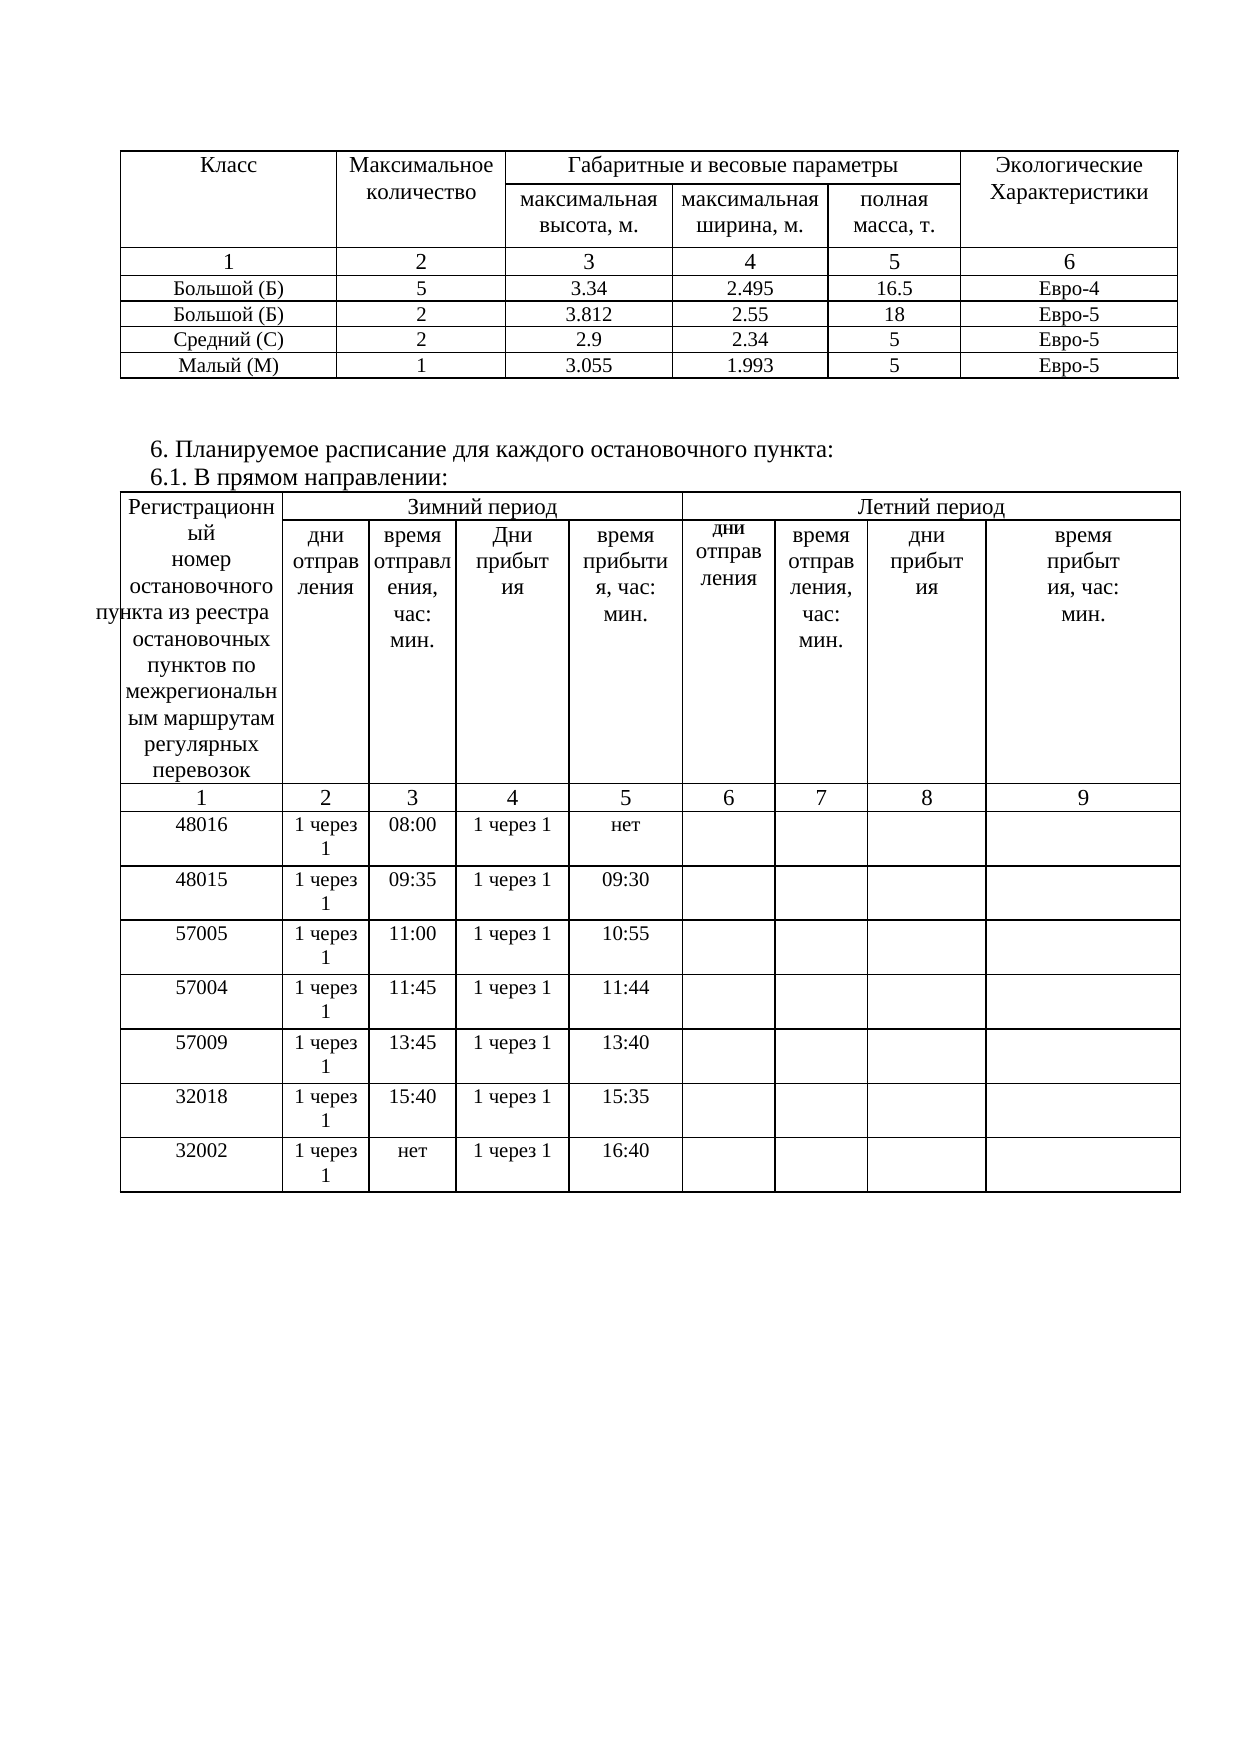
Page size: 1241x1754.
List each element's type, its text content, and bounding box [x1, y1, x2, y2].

table_cell 5 [829, 327, 960, 351]
table_header Летний период [683, 493, 1180, 519]
table_cell 1 через 1 [283, 867, 368, 919]
table_cell Большой (Б) [121, 276, 336, 300]
table_cell 3 [506, 248, 672, 274]
table_cell 5 [829, 248, 960, 274]
table_cell 5 [337, 276, 505, 300]
table_cell полная масса, т. [829, 185, 960, 247]
table_cell [683, 1084, 774, 1137]
table_cell 9 [987, 784, 1180, 811]
table_header Максимальное количество [337, 152, 505, 247]
table_cell 10:55 [570, 921, 682, 974]
table_cell 1 через 1 [457, 1030, 568, 1082]
table_cell [776, 975, 867, 1028]
table_cell [776, 867, 867, 919]
table_cell 1 [337, 353, 505, 377]
table_cell [683, 812, 774, 865]
text 6.1. В прямом направлении: [150, 462, 1090, 491]
text 6. Планируемое расписание для каждого остановочного пункта: [150, 434, 1090, 462]
table_cell Дни прибыт ия [457, 521, 568, 783]
table_cell 4 [673, 248, 827, 274]
table_cell [987, 812, 1180, 865]
table_cell 5 [829, 353, 960, 377]
table_cell 11:45 [370, 975, 455, 1028]
table_cell нет [570, 812, 682, 865]
table_cell [868, 1084, 985, 1137]
table_cell время отправ ления, час: мин. [776, 521, 867, 783]
table_cell 13:40 [570, 1030, 682, 1082]
table_header Зимний период [283, 493, 682, 519]
table_cell 32018 [121, 1084, 282, 1137]
table_cell [987, 1030, 1180, 1082]
table_cell ДНИ отправ ления [683, 521, 774, 783]
table_cell 1 через 1 [283, 921, 368, 974]
table_header Экологические Характеристики [961, 152, 1177, 247]
table_cell [868, 1138, 985, 1191]
table_cell 57004 [121, 975, 282, 1028]
table_cell Большой (Б) [121, 302, 336, 326]
table_cell Средний (С) [121, 327, 336, 351]
table_cell дни отправ ления [283, 521, 368, 783]
table_cell [776, 1084, 867, 1137]
table_cell 16:40 [570, 1138, 682, 1191]
table_cell 5 [570, 784, 682, 811]
table_cell 1.993 [673, 353, 827, 377]
table_cell 2 [337, 248, 505, 274]
table_cell [776, 1138, 867, 1191]
table_header Регистрационный номер остановочного пункта из реестра остановочных пунктов по межрегиональным маршрутам регулярных перевозок [121, 493, 282, 783]
table_cell [868, 975, 985, 1028]
table_cell 2.9 [506, 327, 672, 351]
table_cell [776, 1030, 867, 1082]
table_cell 1 через 1 [283, 975, 368, 1028]
table_cell 7 [776, 784, 867, 811]
table_cell [987, 921, 1180, 974]
table_cell 2.495 [673, 276, 827, 300]
table_cell 11:44 [570, 975, 682, 1028]
table_cell 1 [121, 784, 282, 811]
table_cell [987, 1138, 1180, 1191]
table_cell [868, 1030, 985, 1082]
table_cell 32002 [121, 1138, 282, 1191]
table_cell 1 через 1 [283, 1084, 368, 1137]
table_cell [868, 812, 985, 865]
table_cell 1 [121, 248, 336, 274]
table_cell время прибыт ия, час: мин. [987, 521, 1180, 783]
table_cell 6 [683, 784, 774, 811]
table_cell 1 через 1 [457, 1138, 568, 1191]
table_cell 2.55 [673, 302, 827, 326]
table_cell 1 через 1 [457, 1084, 568, 1137]
table_cell [683, 975, 774, 1028]
table_cell [987, 1084, 1180, 1137]
table_cell 3.812 [506, 302, 672, 326]
table_cell нет [370, 1138, 455, 1191]
table_cell 1 через 1 [457, 975, 568, 1028]
table_cell 2 [337, 327, 505, 351]
table_cell 18 [829, 302, 960, 326]
table_header Класс [121, 152, 336, 247]
table_cell 08:00 [370, 812, 455, 865]
table_cell максимальная высота, м. [506, 185, 672, 247]
table_cell Евро-5 [961, 302, 1177, 326]
table_cell 11:00 [370, 921, 455, 974]
table_cell 2.34 [673, 327, 827, 351]
table_cell Евро-5 [961, 327, 1177, 351]
table_header Габаритные и весовые параметры [506, 152, 960, 183]
table_cell 48016 [121, 812, 282, 865]
table_cell 8 [868, 784, 985, 811]
table_cell 2 [283, 784, 368, 811]
table_cell 6 [961, 248, 1177, 274]
table_cell 57005 [121, 921, 282, 974]
table_cell 16.5 [829, 276, 960, 300]
table_cell 15:35 [570, 1084, 682, 1137]
table_cell 3.055 [506, 353, 672, 377]
table_cell [987, 975, 1180, 1028]
table_cell [683, 1030, 774, 1082]
table_cell [987, 867, 1180, 919]
table_cell 1 через 1 [457, 812, 568, 865]
table_cell Евро-4 [961, 276, 1177, 300]
table_cell [776, 812, 867, 865]
table_cell время прибыти я, час: мин. [570, 521, 682, 783]
table_cell [683, 921, 774, 974]
table_cell 3 [370, 784, 455, 811]
table_cell Евро-5 [961, 353, 1177, 377]
table_cell [868, 921, 985, 974]
table_cell 1 через 1 [457, 921, 568, 974]
table_cell 3.34 [506, 276, 672, 300]
table_cell максимальная ширина, м. [673, 185, 827, 247]
table_cell 1 через 1 [283, 1138, 368, 1191]
table_cell 1 через 1 [457, 867, 568, 919]
table_cell 1 через 1 [283, 1030, 368, 1082]
table_cell Малый (М) [121, 353, 336, 377]
table_cell [868, 867, 985, 919]
table_cell 15:40 [370, 1084, 455, 1137]
table_cell 2 [337, 302, 505, 326]
table_cell [683, 1138, 774, 1191]
table_cell [683, 867, 774, 919]
table_cell 57009 [121, 1030, 282, 1082]
table_cell 13:45 [370, 1030, 455, 1082]
table_cell 48015 [121, 867, 282, 919]
table_cell 09:35 [370, 867, 455, 919]
table_cell время отправл ения, час: мин. [370, 521, 455, 783]
table_cell [776, 921, 867, 974]
table_cell дни прибыт ия [868, 521, 985, 783]
table_cell 1 через 1 [283, 812, 368, 865]
table_cell 4 [457, 784, 568, 811]
table_cell 09:30 [570, 867, 682, 919]
